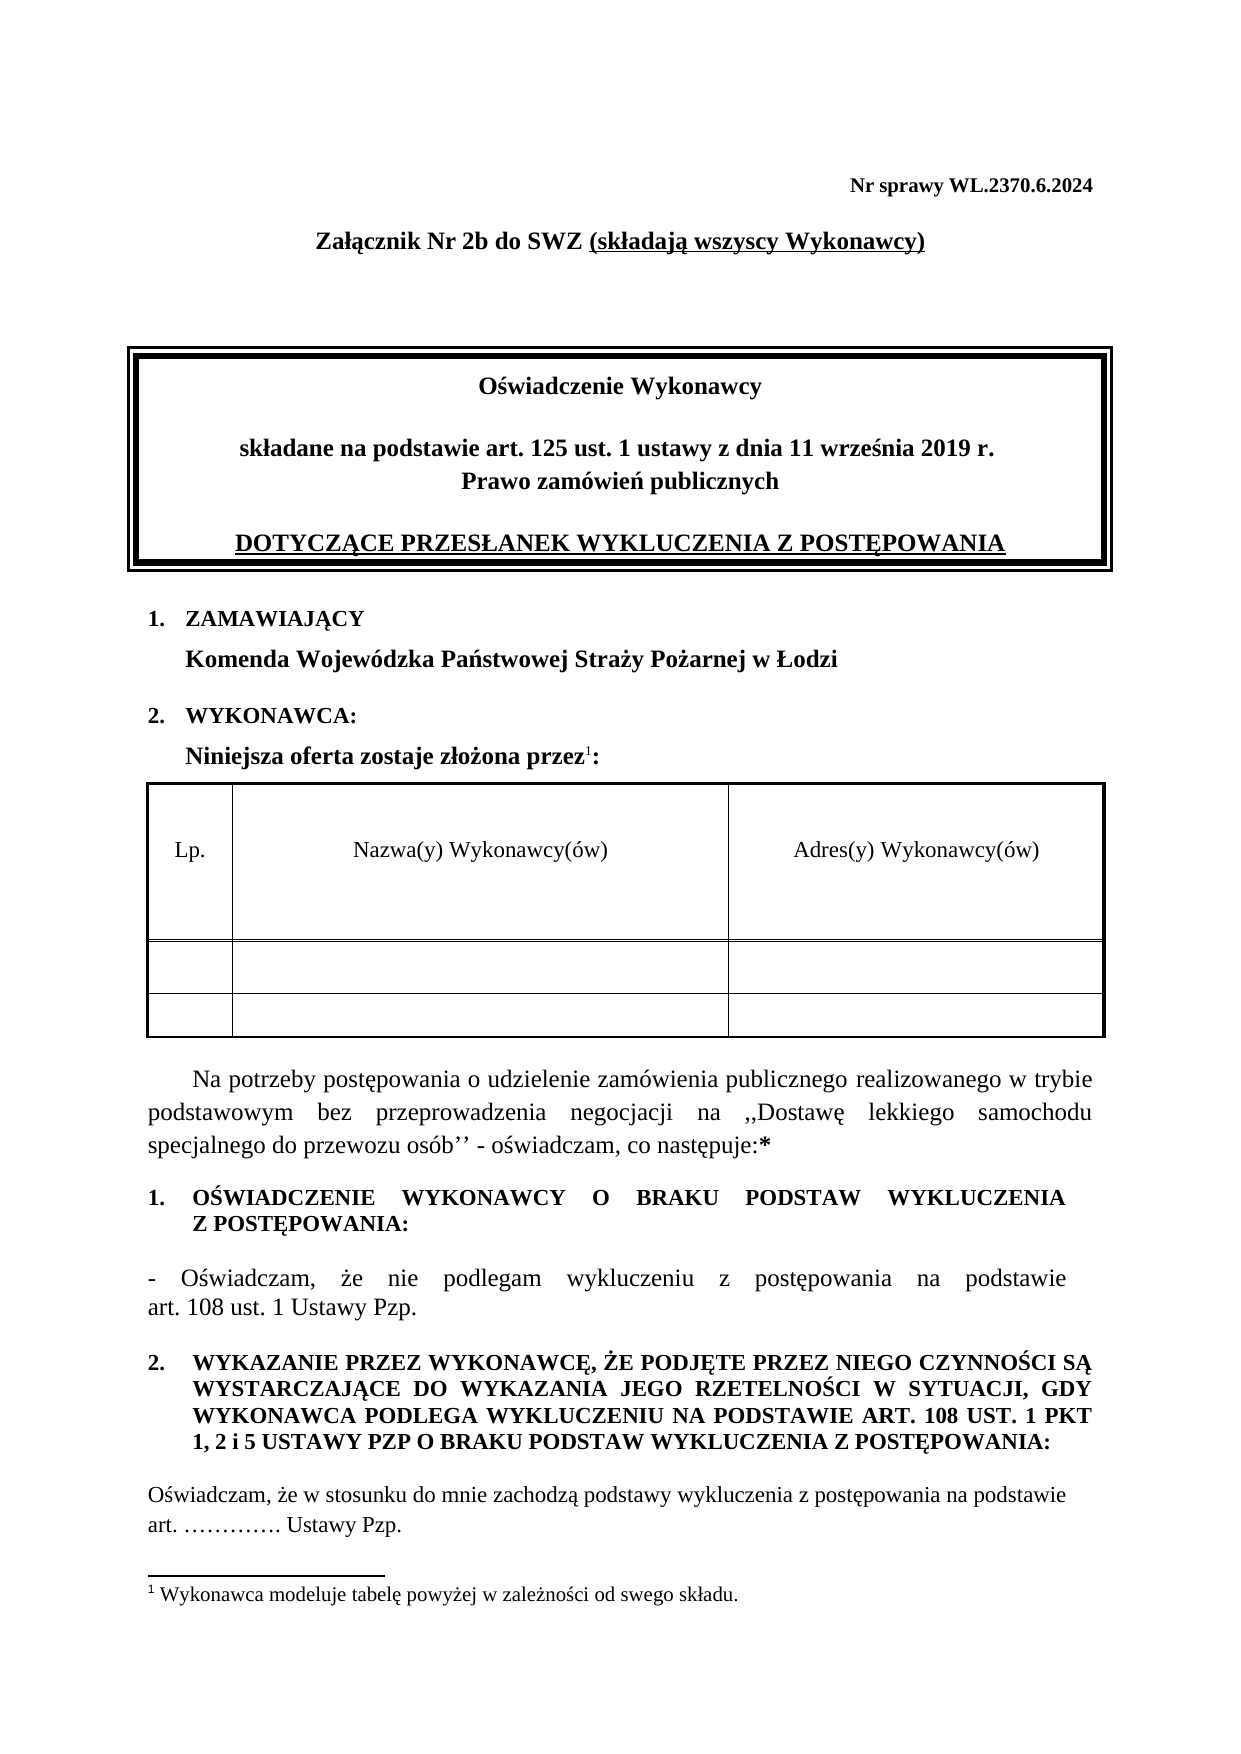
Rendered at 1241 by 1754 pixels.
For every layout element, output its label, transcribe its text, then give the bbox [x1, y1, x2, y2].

list ZAMAWIAJĄCY [148, 605, 1088, 632]
table_header Lp. [149, 785, 232, 938]
list WYKONAWCA: [148, 702, 1088, 728]
table_header Adres(y) Wykonawcy(ów) [729, 785, 1102, 938]
table_cell [233, 994, 728, 1036]
text Oświadczenie Wykonawcy [130, 349, 1110, 400]
list WYKAZANIE PRZEZ WYKONAWCĘ, ŻE PODJĘTE PRZEZ NIEGO CZYNNOŚCI SĄ WYSTARCZAJĄCE DO WYKAZANIA JEGO RZETELNOŚCI W SYTUACJI, GDY WYKONAWCA PODLEGA WYKLUCZENIU NA PODSTAWIE ART. 108 UST. 1 PKT 1, 2 i 5 USTAWY PZP O BRAKU PODSTAW WYKLUCZENIA Z POSTĘPOWANIA: [148, 1349, 1093, 1454]
list OŚWIADCZENIE WYKONAWCY O BRAKU PODSTAW WYKLUCZENIA Z POSTĘPOWANIA: [148, 1184, 1093, 1236]
list Niniejsza oferta zostaje złożona przez: [185, 741, 1093, 770]
list - Oświadczam, że nie podlegam wykluczeniu z postępowania na podstawie art. 108 ust. 1 Ustawy Pzp. [148, 1263, 1093, 1320]
text Na potrzeby postępowania o udzielenie zamówienia publicznego realizowanego w trybie podstawowym bez przeprowadzenia negocjacji na ,,Dostawę lekkiego samochodu specjalnego do przewozu osób’’ - oświadczam, co następuje:* [148, 1064, 1093, 1159]
text Nr sprawy WL.2370.6.2024 [148, 173, 1093, 197]
table_cell [149, 942, 232, 993]
text Załącznik Nr 2b do SWZ (składają wszyscy Wykonawcy) [148, 226, 1093, 255]
table_cell [233, 942, 728, 993]
text Oświadczam, że w stosunku do mnie zachodzą podstawy wykluczenia z postępowania na podstawie art. …………. Ustawy Pzp. [148, 1481, 1093, 1537]
text składane na podstawie art. 125 ust. 1 ustawy z dnia 11 września 2019 r. Prawo zamówień publicznych [139, 408, 1101, 495]
table_cell [729, 994, 1102, 1036]
list Komenda Wojewódzka Państwowej Straży Pożarnej w Łodzi [185, 644, 1093, 673]
text DOTYCZĄCE PRZESŁANEK WYKLUCZENIA Z POSTĘPOWANIA [130, 503, 1110, 569]
table_header Nazwa(y) Wykonawcy(ów) [233, 785, 728, 938]
table_cell [149, 994, 232, 1036]
table_cell [729, 942, 1102, 993]
